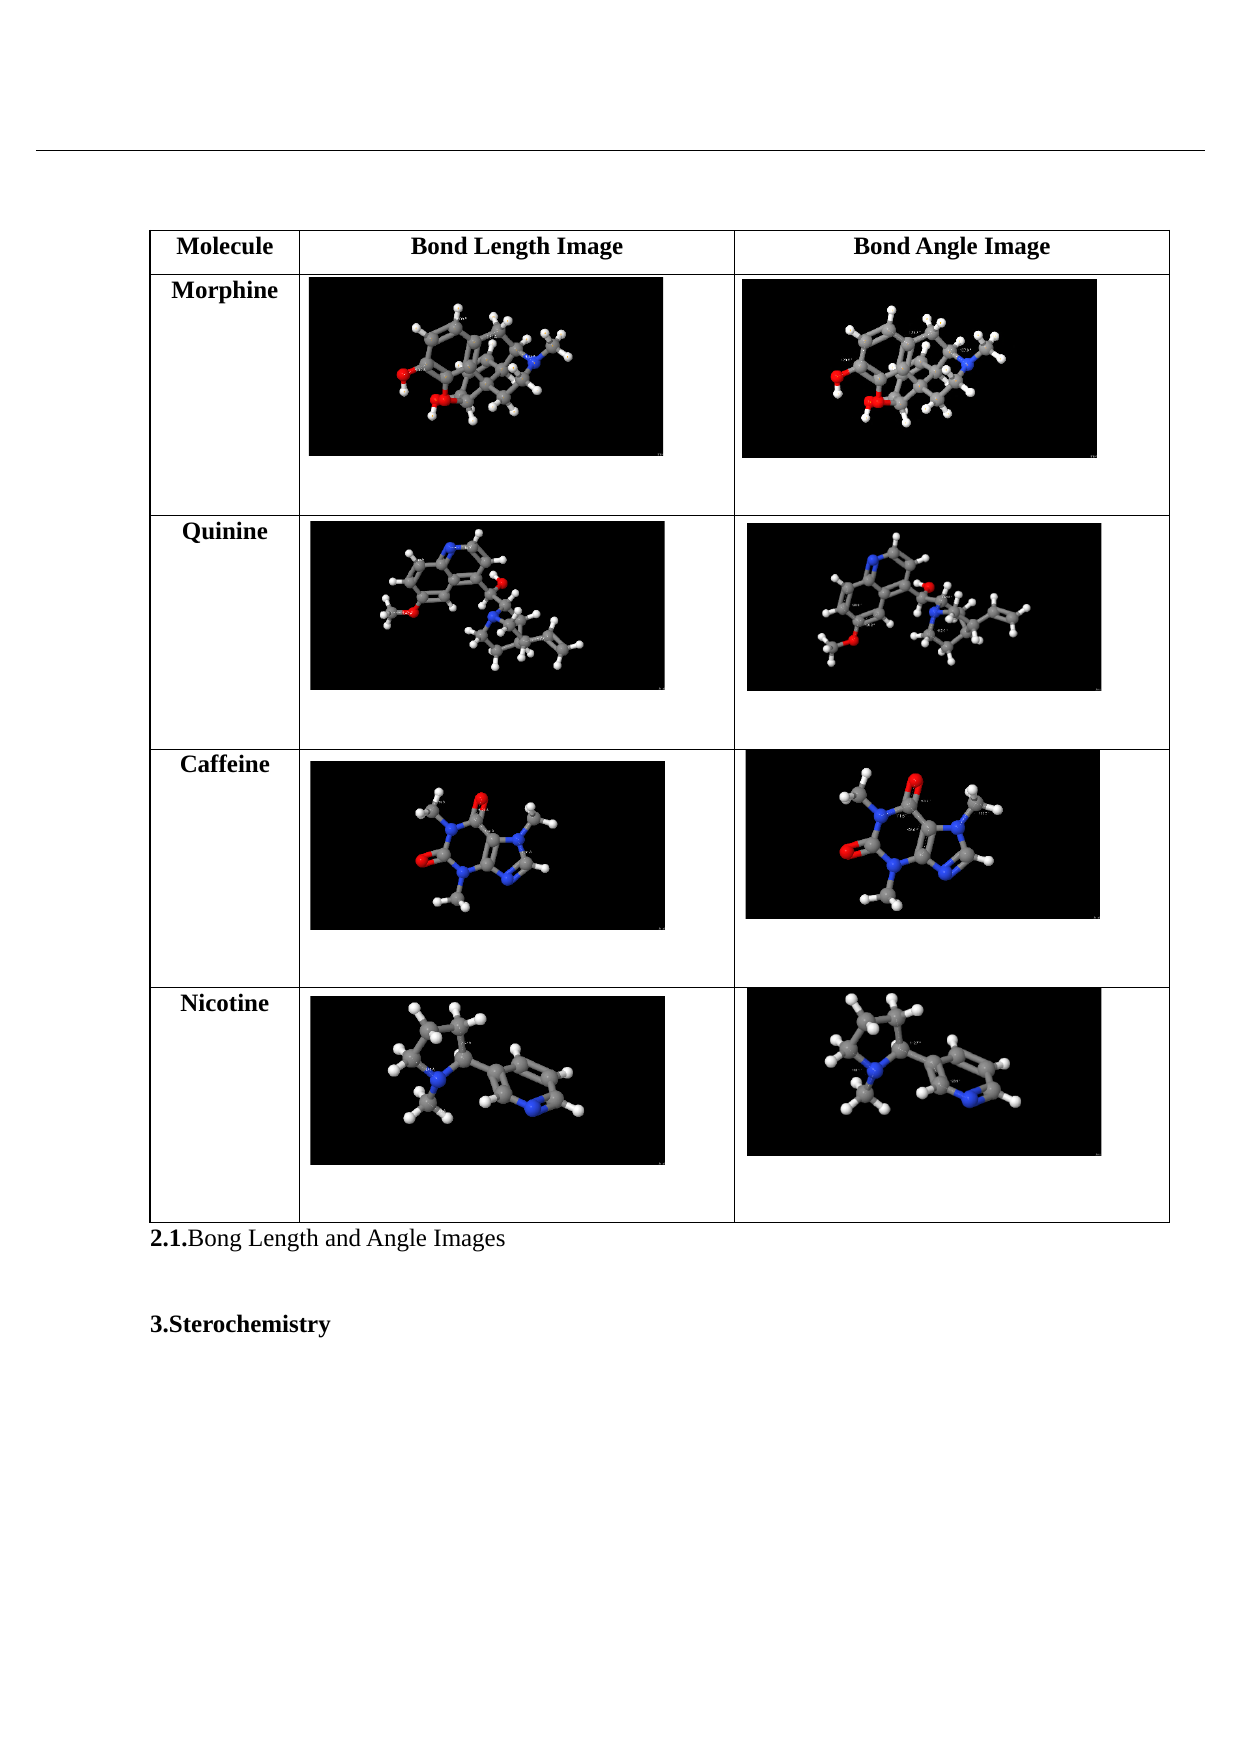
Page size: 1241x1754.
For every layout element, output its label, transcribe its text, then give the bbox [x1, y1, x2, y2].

table_cell Morphine [151, 275, 299, 515]
table_cell [300, 750, 734, 987]
table_cell [300, 988, 734, 1222]
table_header Molecule [151, 231, 299, 274]
picture [310, 761, 665, 930]
picture [745, 750, 1100, 919]
table_cell Caffeine [151, 750, 299, 987]
table_cell [300, 516, 734, 748]
picture [742, 279, 1097, 458]
table_cell Quinine [151, 516, 299, 748]
table_cell Nicotine [151, 988, 299, 1222]
text 2.1.Bong Length and Angle Images [150, 1223, 1090, 1252]
picture [310, 996, 665, 1165]
table_cell [735, 275, 1169, 515]
picture [308, 277, 664, 456]
picture [747, 523, 1102, 691]
table_header Bond Length Image [300, 231, 734, 274]
table_cell [735, 988, 1169, 1222]
picture [310, 521, 665, 690]
text 3.Sterochemistry [150, 1309, 1090, 1338]
table_header Bond Angle Image [735, 231, 1169, 274]
picture [747, 987, 1102, 1156]
table_cell [735, 516, 1169, 748]
table_cell [735, 750, 1169, 987]
table_cell [300, 275, 734, 515]
